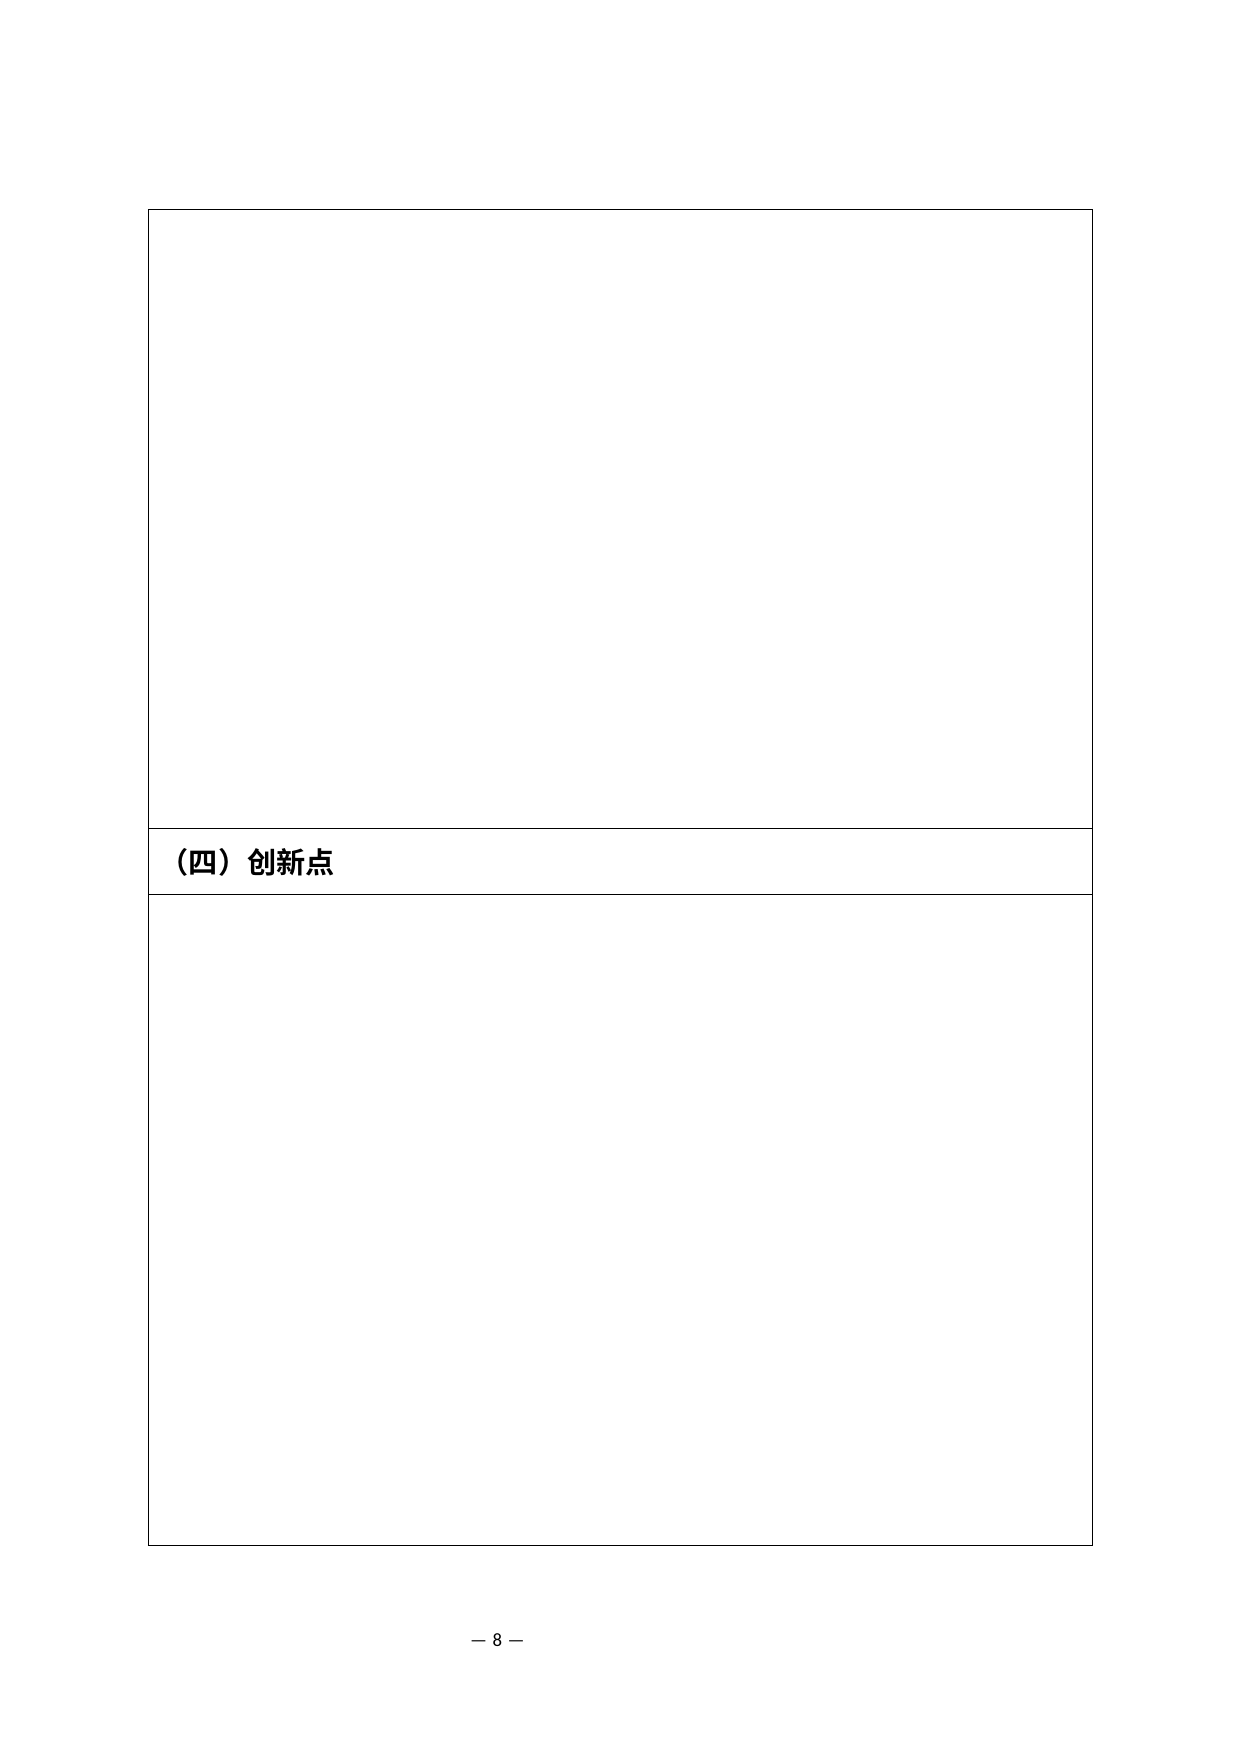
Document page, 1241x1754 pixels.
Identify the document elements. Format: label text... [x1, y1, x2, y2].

table_cell [149, 895, 1092, 1545]
table_cell [149, 210, 1092, 828]
table_cell （四）创新点 [149, 829, 1092, 894]
